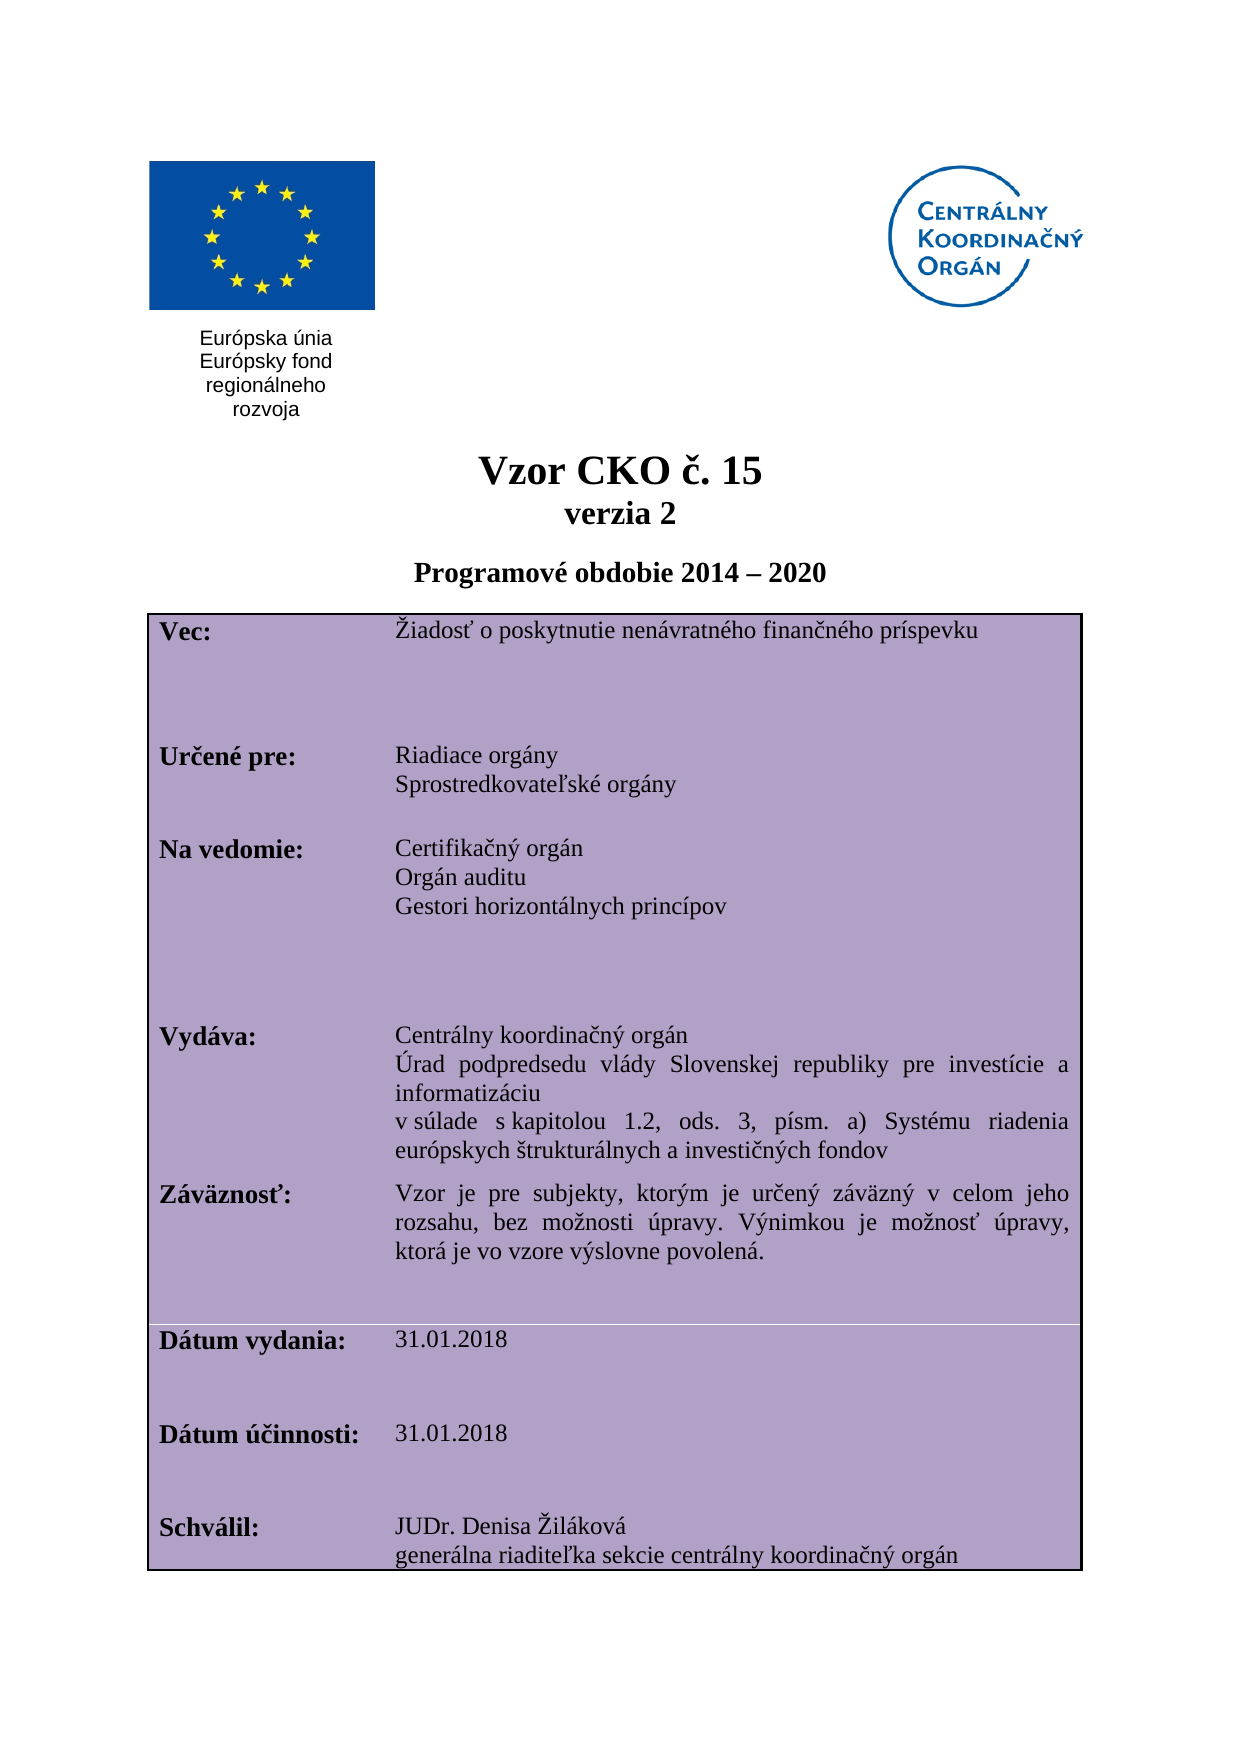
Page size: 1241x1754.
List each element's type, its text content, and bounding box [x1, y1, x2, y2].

table_header Vec: [149, 615, 384, 740]
table_cell Záväznosť: [149, 1178, 384, 1324]
picture [884, 162, 1084, 306]
table_cell Centrálny koordinačný orgán Úrad podpredsedu vlády Slovenskej republiky pre investície a informatizáciu v súlade s kapitolou 1.2, ods. 3, písm. a) Systému riadenia európskych štrukturálnych a investičných fondov [384, 1020, 1080, 1178]
text verzia [148, 493, 1093, 532]
text rozvoja [148, 397, 384, 421]
table_cell Certifikačný orgán Orgán auditu Gestori horizontálnych princípov [384, 833, 1080, 1020]
table_cell Dátum účinnosti: [149, 1418, 384, 1511]
table_cell JUDr. Denisa Žiláková generálna riaditeľka sekcie centrálny koordinačný orgán [384, 1511, 1080, 1569]
text Európsky fond regionálneho [148, 349, 384, 397]
table_cell Vydáva: [149, 1020, 384, 1178]
table_header Žiadosť o poskytnutie nenávratného finančného príspevku [384, 615, 1080, 740]
table_cell Schválil: [149, 1511, 384, 1569]
table_cell Na vedomie: [149, 833, 384, 1020]
text Európska únia [148, 325, 384, 349]
text Vzor CKO č. [148, 445, 1093, 493]
text Programové obdobie 2014 – 2020 [148, 556, 1093, 589]
table_cell Dátum vydania: [149, 1325, 384, 1418]
table_cell Určené pre: [149, 740, 384, 833]
table_cell Riadiace orgány Sprostredkovateľské orgány [384, 740, 1080, 833]
